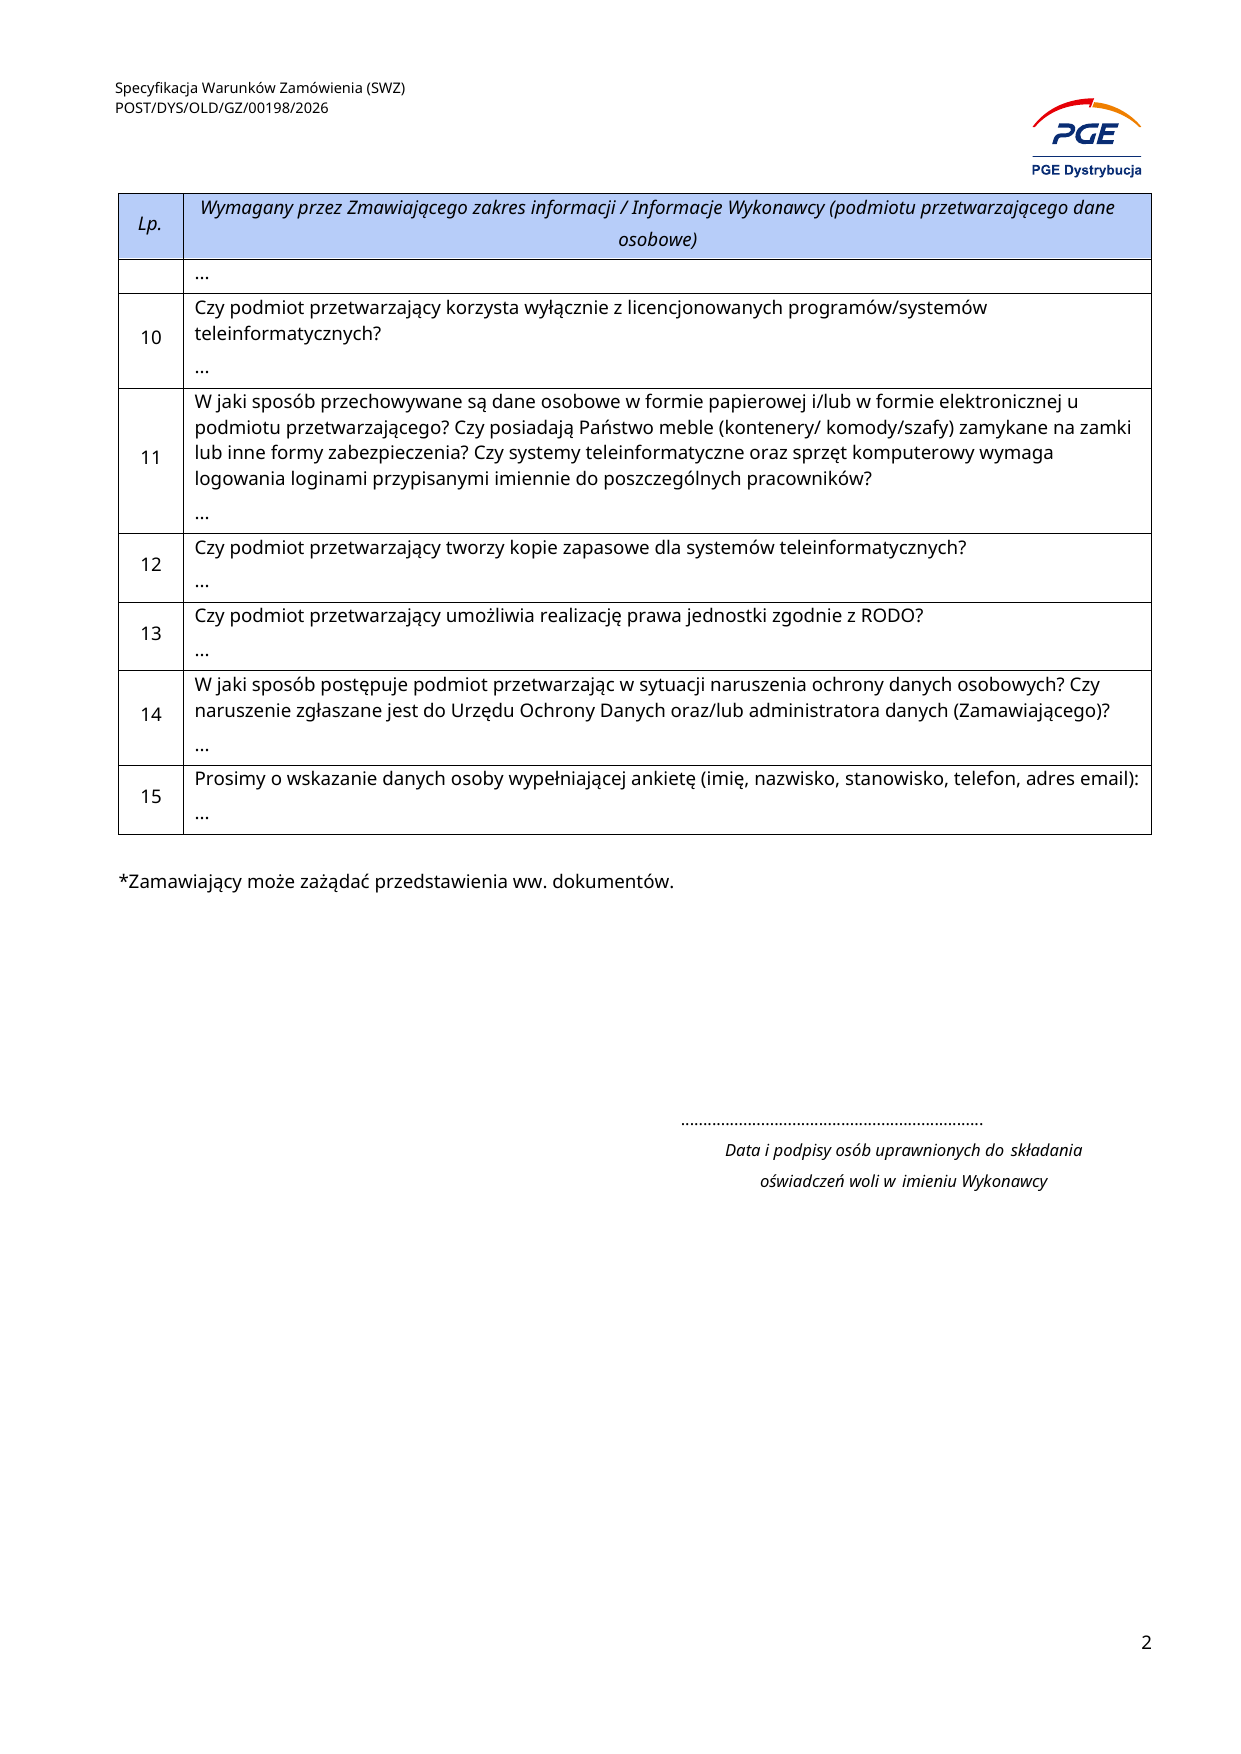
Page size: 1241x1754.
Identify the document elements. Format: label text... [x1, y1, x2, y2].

table_cell 12 [119, 534, 183, 602]
text *Zamawiający może zażądać przedstawienia ww. dokumentów. [118, 868, 1152, 894]
table_cell 13 [119, 603, 183, 670]
text oświadczeń woli w imieniu Wykonawcy [664, 1170, 1144, 1192]
table_cell 10 [119, 294, 183, 388]
table_cell 15 [119, 766, 183, 833]
table_cell Czy podmiot przetwarzający korzysta wyłącznie z licencjonowanych programów/systemów teleinformatycznych? ... [184, 294, 1151, 388]
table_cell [184, 260, 1151, 293]
table_cell Czy podmiot przetwarzający tworzy kopie zapasowe dla systemów teleinformatycznych? ... [184, 534, 1151, 602]
table_cell W jaki sposób przechowywane są dane osobowe w formie papierowej i/lub w formie elektronicznej u podmiotu przetwarzającego? Czy posiadają Państwo meble (kontenery/ komody/szafy) zamykane na zamki lub inne formy zabezpieczenia? Czy systemy teleinformatyczne oraz sprzęt komputerowy wymaga logowania loginami przypisanymi imiennie do poszczególnych pracowników? ... [184, 389, 1151, 533]
table_cell Prosimy o wskazanie danych osoby wypełniającej ankietę (imię, nazwisko, stanowisko, telefon, adres email): ... [184, 766, 1151, 833]
table_cell Czy podmiot przetwarzający umożliwia realizację prawa jednostki zgodnie z RODO? ... [184, 603, 1151, 670]
table_cell 14 [119, 671, 183, 765]
table_cell 9 [119, 260, 183, 293]
table_header Lp. [119, 194, 183, 258]
text .................................................................... [607, 1105, 1152, 1130]
text Data i podpisy osób uprawnionych do składania [664, 1139, 1144, 1161]
table_cell 11 [119, 389, 183, 533]
table_header Wymagany przez Zmawiającego zakres informacji / Informacje Wykonawcy (podmiotu przetwarzającego dane osobowe) [184, 194, 1151, 258]
table_cell W jaki sposób postępuje podmiot przetwarzając w sytuacji naruszenia ochrony danych osobowych? Czy naruszenie zgłaszane jest do Urzędu Ochrony Danych oraz/lub administratora danych (Zamawiającego)? ... [184, 671, 1151, 765]
